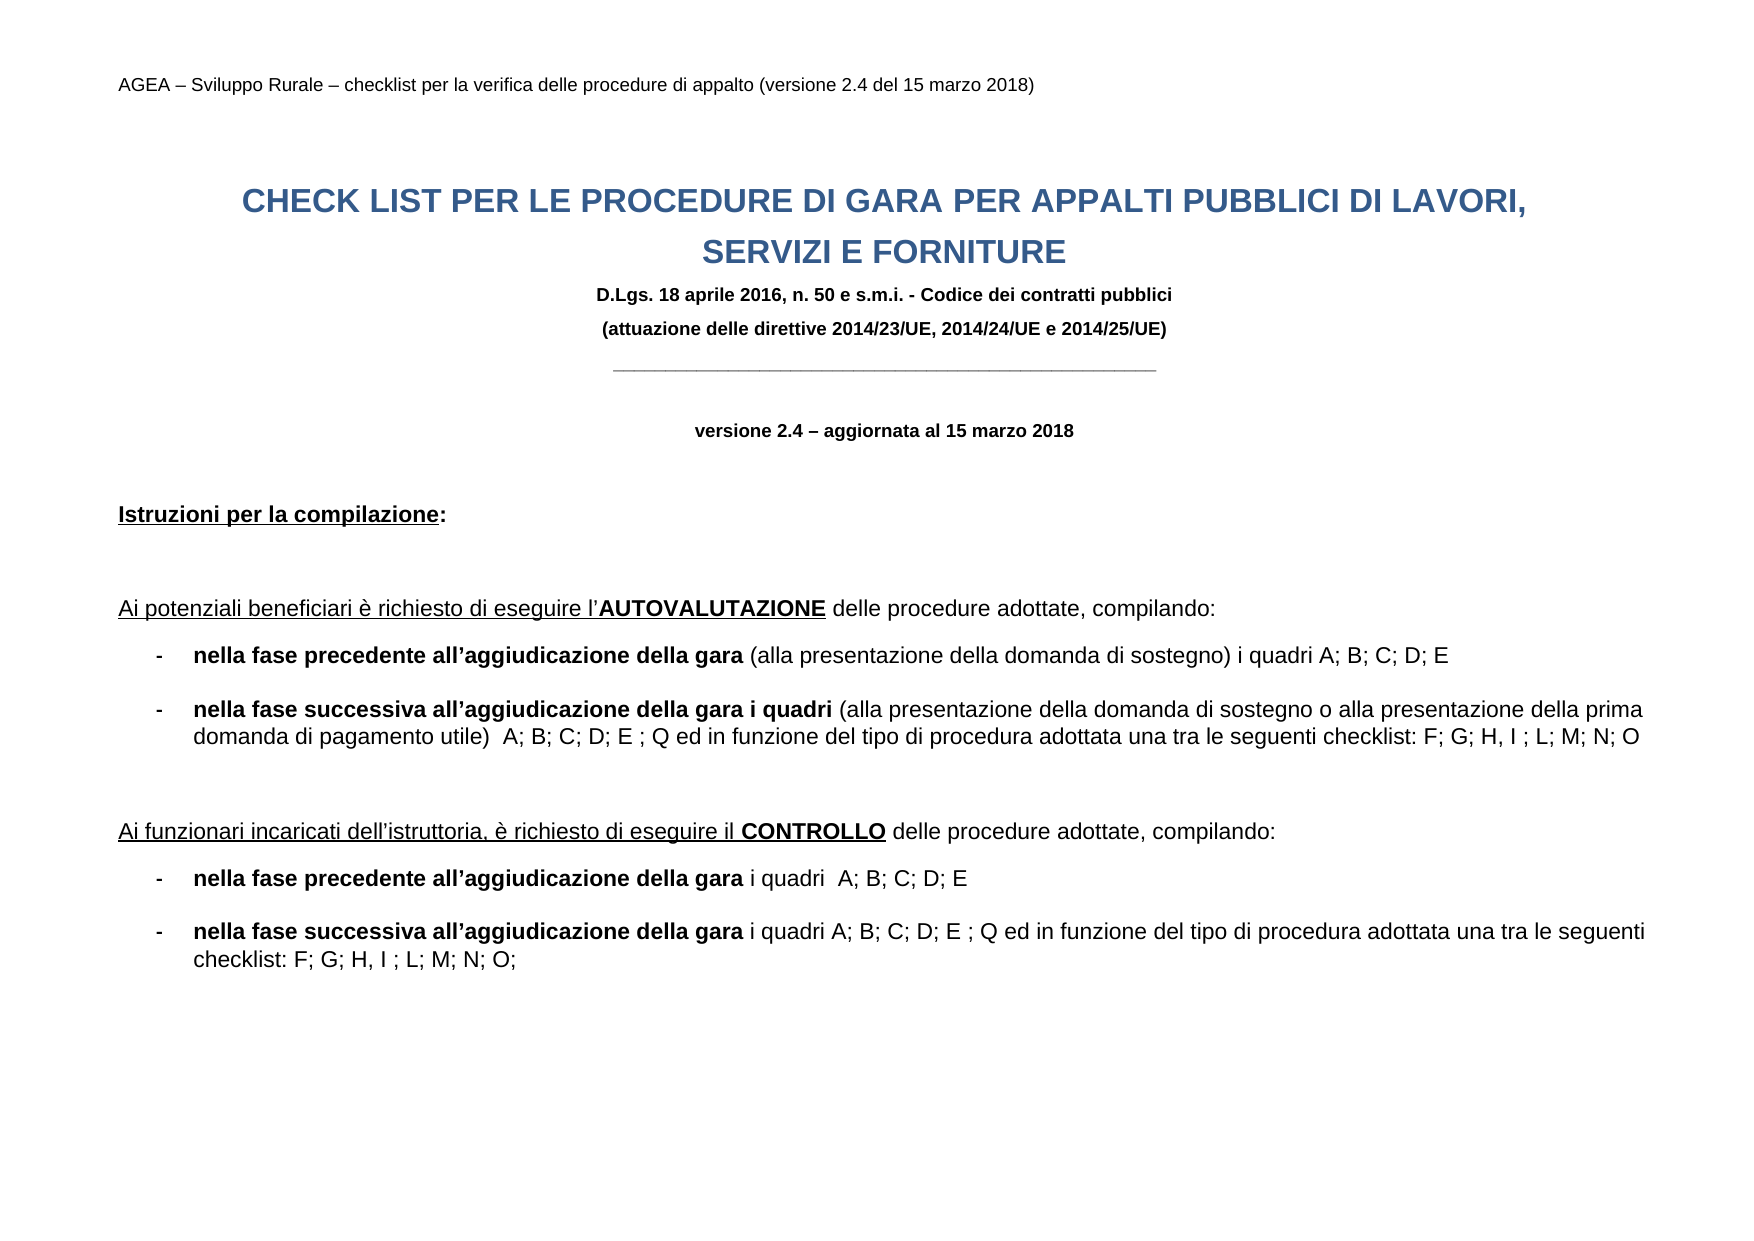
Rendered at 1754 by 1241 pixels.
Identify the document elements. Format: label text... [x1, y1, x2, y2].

subtitle CHECK LIST PER LE PROCEDURE DI GARA PER APPALTI PUBBLICI DI LAVORI, [118, 182, 1651, 220]
text D.Lgs. 18 aprile 2016, n. 50 e s.m.i. - Codice dei contratti pubblici [118, 283, 1651, 305]
subtitle SERVIZI E FORNITURE [118, 232, 1651, 271]
list nella fase precedente all’aggiudicazione della gara (alla presentazione della domanda di sostegno) i quadri A; B; C; D; E [156, 642, 1651, 670]
text Ai funzionari incaricati dell’istruttoria, è richiesto di eseguire il CONTROLLO delle procedure adottate, compilando: [118, 818, 1651, 844]
text Ai potenziali beneficiari è richiesto di eseguire l’AUTOVALUTAZIONE delle procedure adottate, compilando: [118, 595, 1651, 622]
list nella fase successiva all’aggiudicazione della gara i quadri (alla presentazione della domanda di sostegno o alla presentazione della prima domanda di pagamento utile) A; B; C; D; E ; Q ed in funzione del tipo di procedura adottata una tra le seguenti checklist: F; G; H, I ; L; M; N; O [156, 696, 1651, 749]
text versione 2.4 – aggiornata al 15 marzo 2018 [118, 420, 1651, 441]
text ____________________________________________________ [118, 352, 1651, 373]
list nella fase successiva all’aggiudicazione della gara i quadri A; B; C; D; E ; Q ed in funzione del tipo di procedura adottata una tra le seguenti checklist: F; G; H, I ; L; M; N; O; [156, 918, 1651, 972]
text Istruzioni per la compilazione: [118, 501, 1651, 527]
text (attuazione delle direttive 2014/23/UE, 2014/24/UE e 2014/25/UE) [118, 317, 1651, 339]
list nella fase precedente all’aggiudicazione della gara i quadri A; B; C; D; E [156, 865, 1651, 892]
